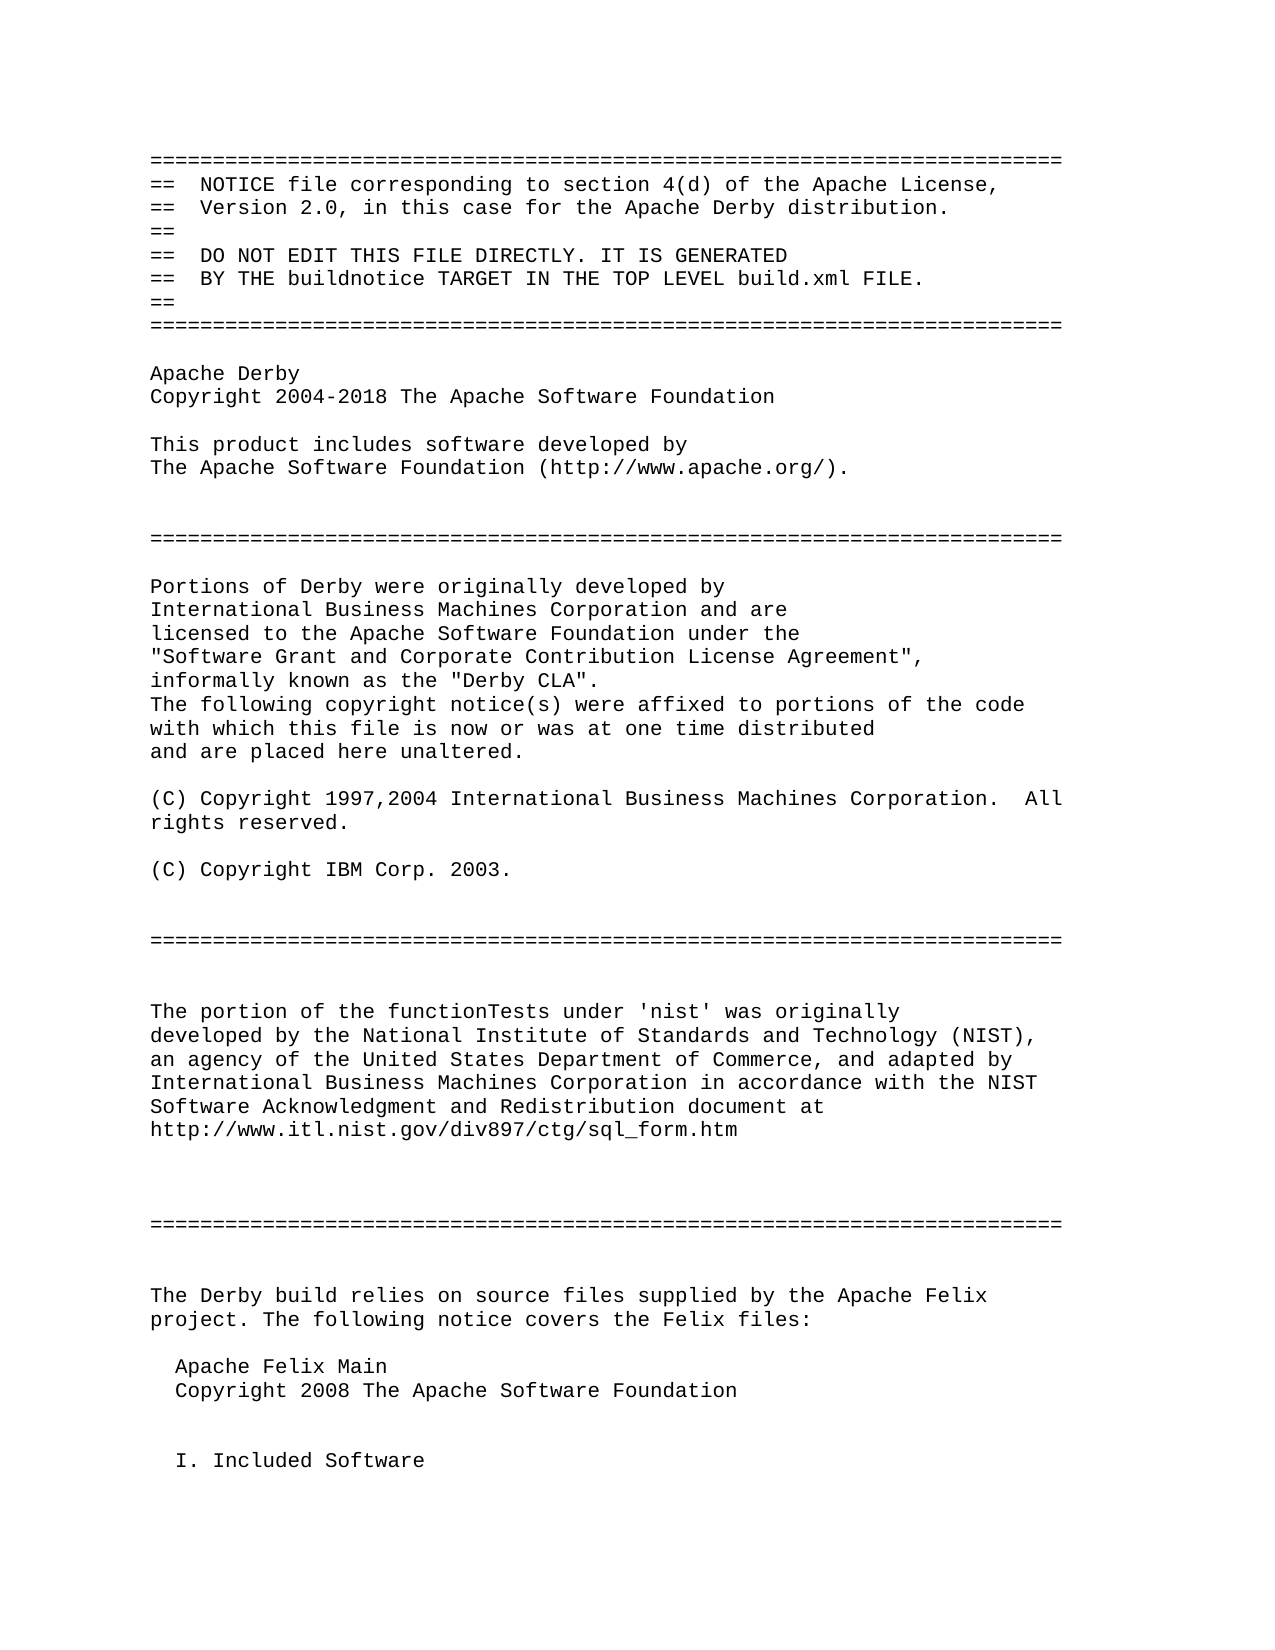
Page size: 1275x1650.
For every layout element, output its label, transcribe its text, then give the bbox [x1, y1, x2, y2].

text project. The following notice covers the Felix files: [150, 1309, 1125, 1332]
text == [150, 292, 1125, 316]
text developed by the National Institute of Standards and Technology (NIST), [150, 1025, 1125, 1048]
text == NOTICE file corresponding to section 4(d) of the Apache License, [150, 174, 1125, 197]
text The Derby build relies on source files supplied by the Apache Felix [150, 1285, 1125, 1309]
text The portion of the functionTests under 'nist' was originally [150, 1001, 1125, 1025]
text == Version 2.0, in this case for the Apache Derby distribution. [150, 197, 1125, 221]
text ========================================================================= [150, 528, 1125, 552]
text http://www.itl.nist.gov/div897/ctg/sql_form.htm [150, 1119, 1125, 1143]
text The following copyright notice(s) were affixed to portions of the code [150, 694, 1125, 717]
text informally known as the "Derby CLA". [150, 670, 1125, 694]
text an agency of the United States Department of Commerce, and adapted by [150, 1048, 1125, 1072]
text and are placed here unaltered. [150, 741, 1125, 765]
text I. Included Software [150, 1451, 1125, 1474]
text (C) Copyright IBM Corp. 2003. [150, 859, 1125, 883]
text This product includes software developed by [150, 434, 1125, 457]
text Copyright 2008 The Apache Software Foundation [150, 1379, 1125, 1403]
text Copyright 2004-2018 The Apache Software Foundation [150, 386, 1125, 410]
text ========================================================================= [150, 150, 1125, 174]
text ========================================================================= [150, 930, 1125, 954]
text International Business Machines Corporation in accordance with the NIST [150, 1072, 1125, 1096]
text (C) Copyright 1997,2004 International Business Machines Corporation. All rights reserved. [150, 788, 1125, 836]
text licensed to the Apache Software Foundation under the [150, 623, 1125, 647]
text Apache Derby [150, 363, 1125, 386]
text Software Acknowledgment and Redistribution document at [150, 1096, 1125, 1119]
text Apache Felix Main [150, 1356, 1125, 1379]
text with which this file is now or was at one time distributed [150, 717, 1125, 741]
text == BY THE buildnotice TARGET IN THE TOP LEVEL build.xml FILE. [150, 268, 1125, 292]
text International Business Machines Corporation and are [150, 599, 1125, 623]
text ========================================================================= [150, 1214, 1125, 1238]
text Portions of Derby were originally developed by [150, 576, 1125, 599]
text == [150, 221, 1125, 244]
text The Apache Software Foundation (http://www.apache.org/). [150, 457, 1125, 481]
text "Software Grant and Corporate Contribution License Agreement", [150, 647, 1125, 670]
text ========================================================================= [150, 316, 1125, 339]
text == DO NOT EDIT THIS FILE DIRECTLY. IT IS GENERATED [150, 244, 1125, 268]
